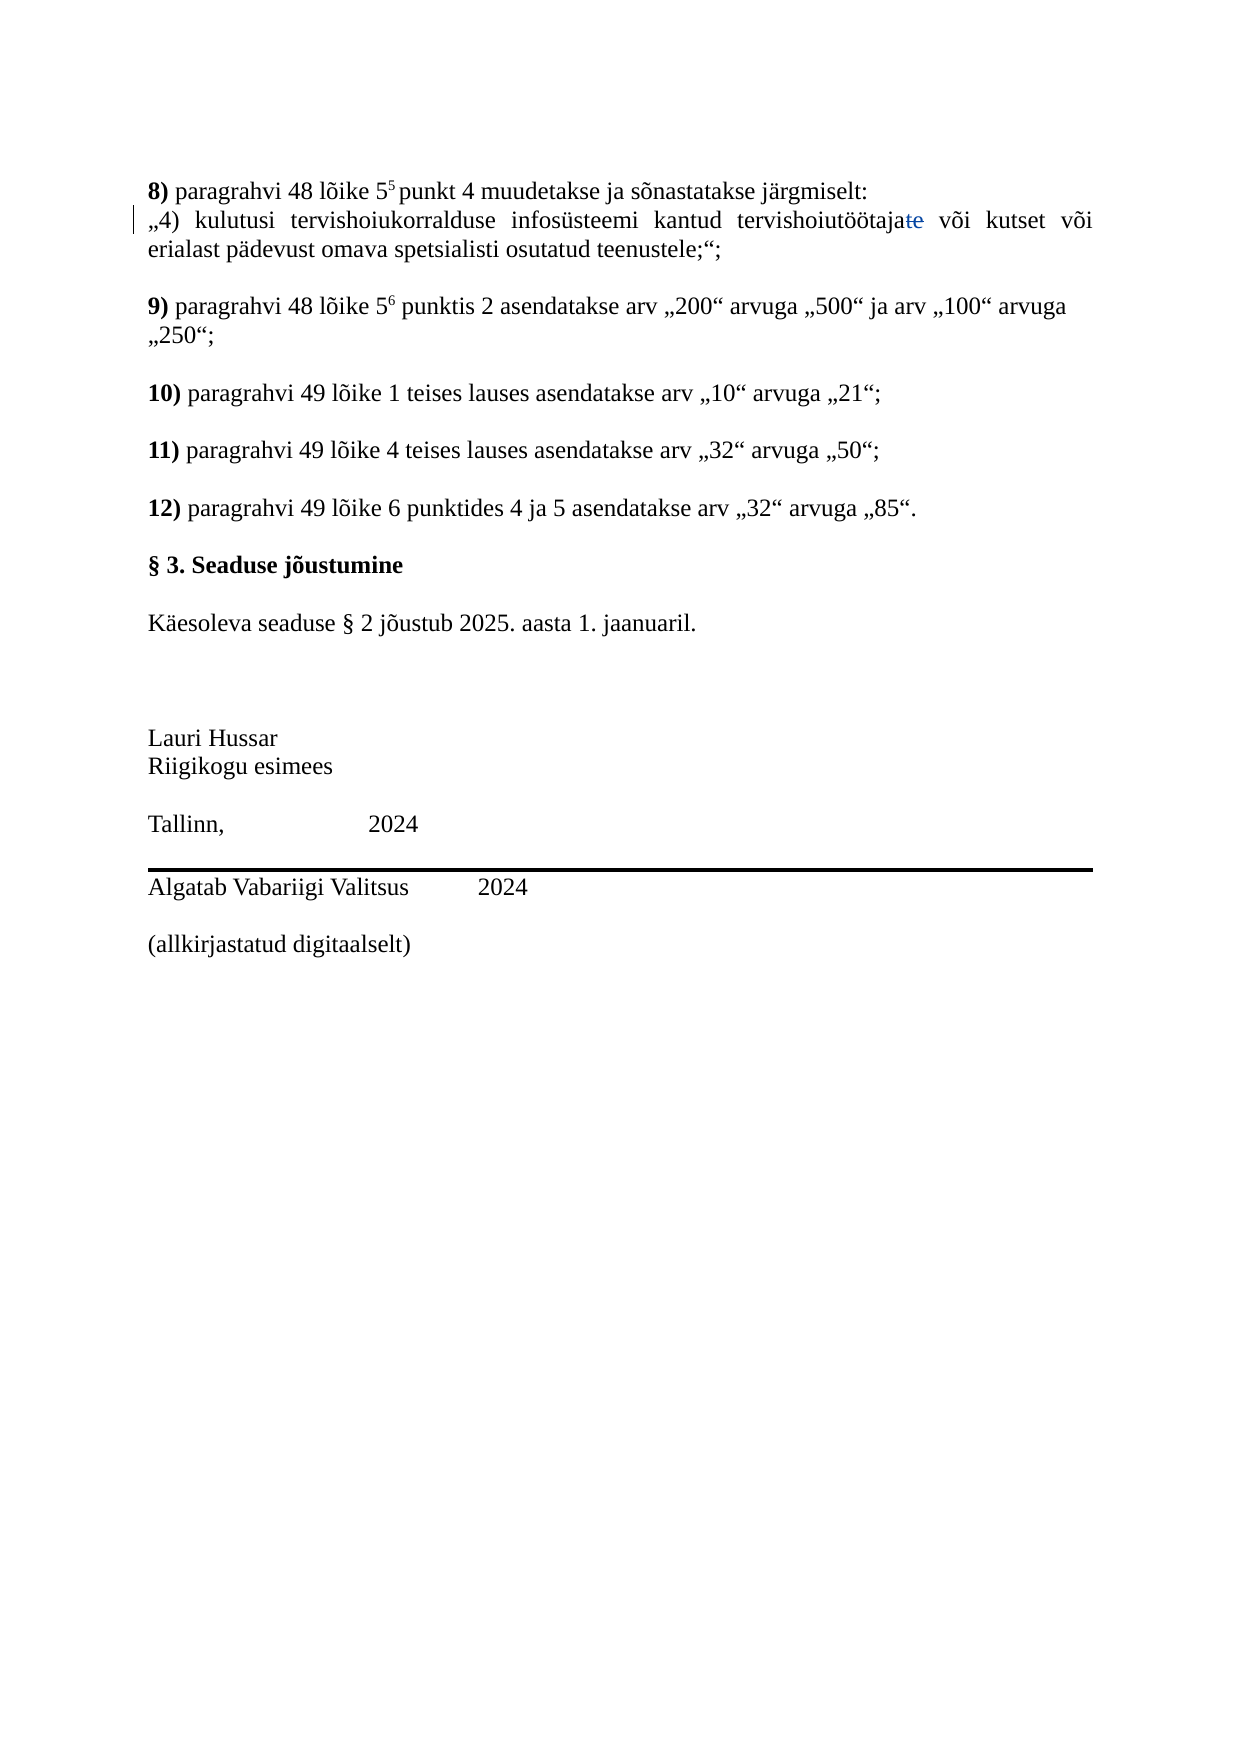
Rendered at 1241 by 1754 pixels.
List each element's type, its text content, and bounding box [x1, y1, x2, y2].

text 12) paragrahvi 49 lõike 6 punktides 4 ja 5 asendatakse arv „32“ arvuga „85“. [148, 493, 1093, 521]
text § 3. Seaduse jõustumine [148, 550, 1093, 579]
text 9) paragrahvi 48 lõike 56 punktis 2 asendatakse arv „200“ arvuga „500“ ja arv „100“ arvuga „250“; [148, 291, 1093, 349]
text Riigikogu esimees [148, 751, 1093, 780]
text 8) paragrahvi 48 lõike 55 punkt 4 muudetakse ja sõnastatakse järgmiselt: [148, 176, 1093, 205]
text 11) paragrahvi 49 lõike 4 teises lauses asendatakse arv „32“ arvuga „50“; [148, 435, 1093, 464]
text 10) paragrahvi 49 lõike 1 teises lauses asendatakse arv „10“ arvuga „21“; [148, 378, 1093, 406]
text Tallinn, 2024 [148, 809, 1093, 838]
text „4) kulutusi tervishoiukorralduse infosüsteemi kantud tervishoiutöötaja või kutset või erialast pädevust omava spetsialisti osutatud teenustele;“; [148, 205, 1093, 263]
text (allkirjastatud digitaalselt) [148, 929, 1093, 958]
text Lauri Hussar [148, 723, 1093, 751]
text Käesoleva seaduse § 2 jõustub 2025. aasta 1. jaanuaril. [148, 608, 1093, 636]
text Algatab Vabariigi Valitsus 2024 [148, 872, 1093, 900]
